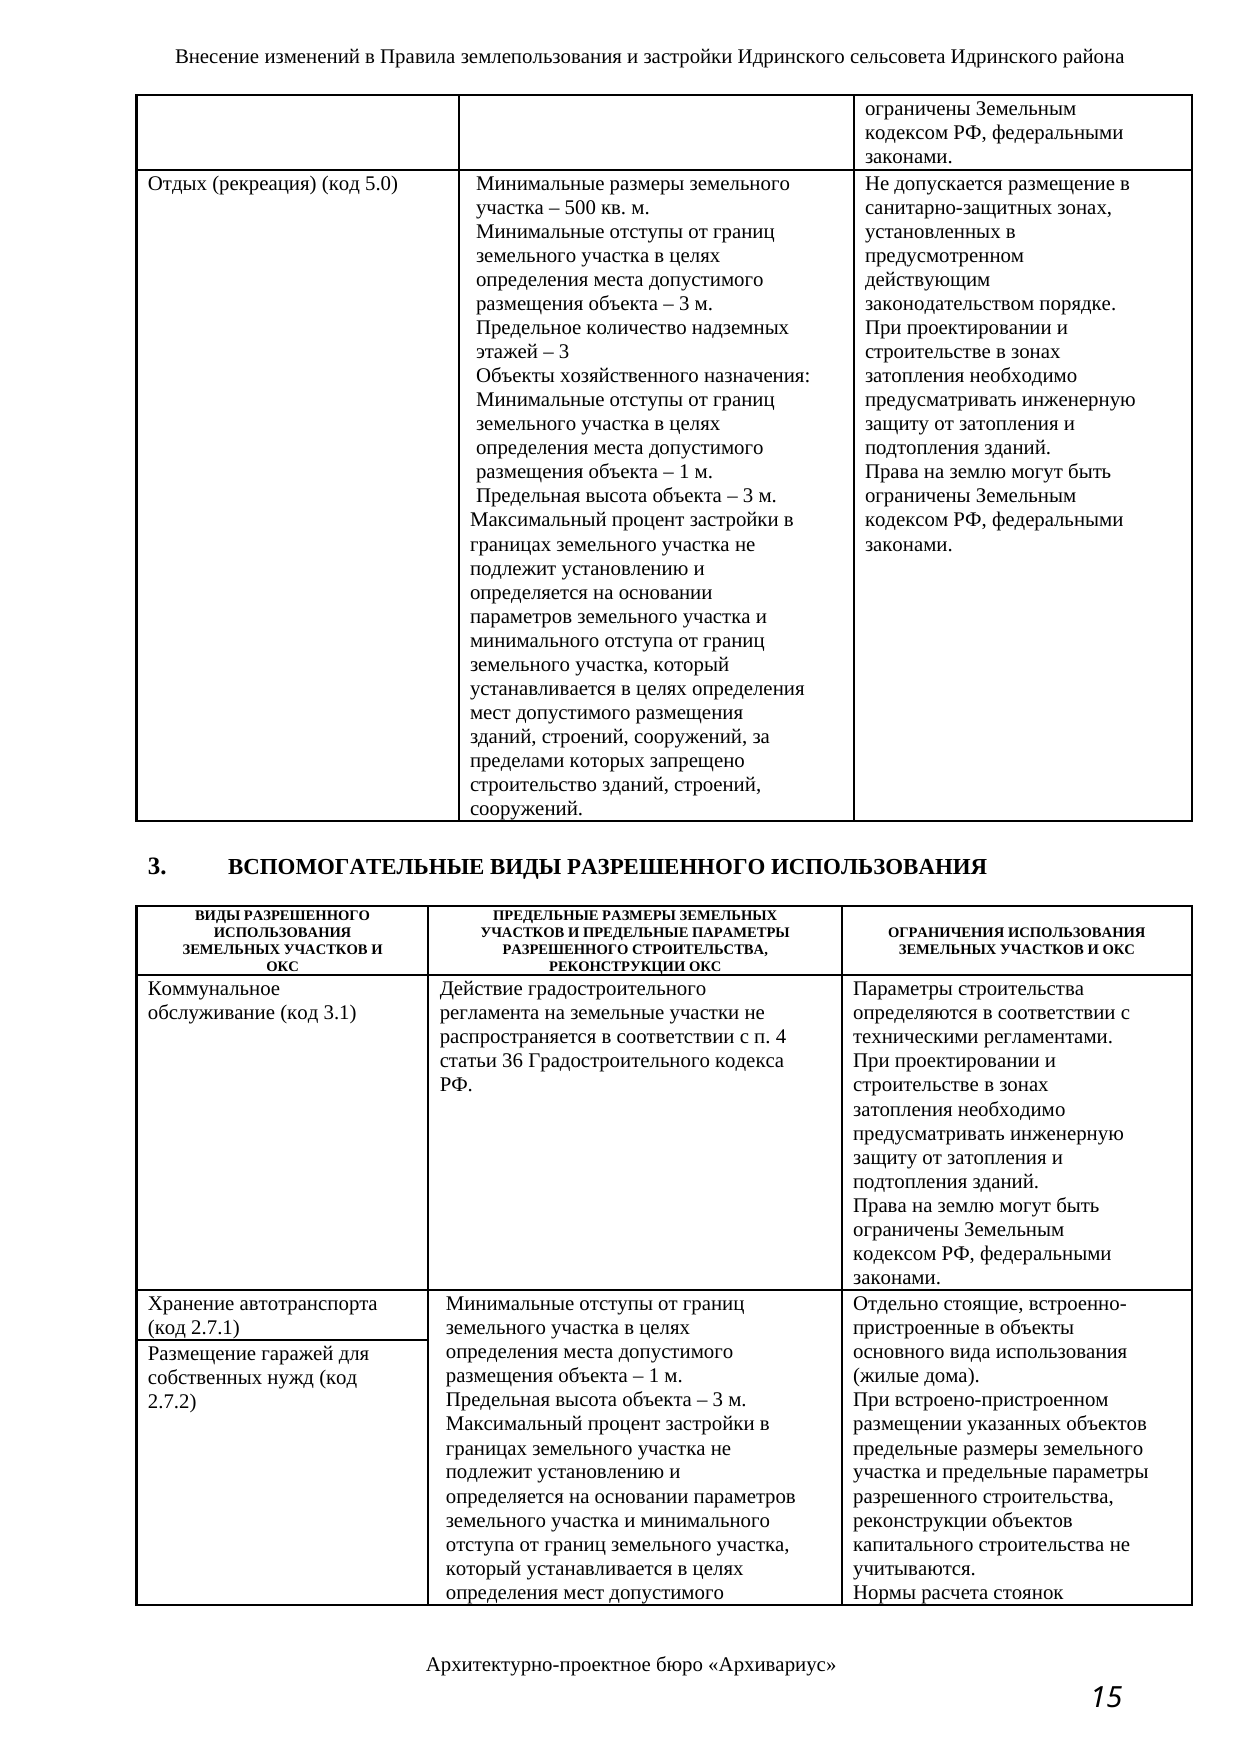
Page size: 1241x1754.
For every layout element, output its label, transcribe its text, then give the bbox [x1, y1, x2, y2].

list ВСПОМОГАТЕЛЬНЫЕ ВИДЫ РАЗРЕШЕННОГО ИСПОЛЬЗОВАНИЯ [148, 851, 1152, 880]
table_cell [138, 1341, 427, 1604]
table_cell Хранение автотранспорта (код 2.7.1) [138, 1291, 427, 1339]
table_header ОГРАНИЧЕНИЯ ИСПОЛЬЗОВАНИЯ ЗЕМЕЛЬНЫХ УЧАСТКОВ И ОКС [843, 907, 1191, 974]
table_cell Отдых (рекреация) (код 5.0) [138, 171, 458, 820]
table_cell Действие градостроительного регламента на земельные участки не распространяется в соответствии с п. 4 статьи 36 Градостроительного кодекса РФ. [429, 976, 841, 1289]
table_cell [460, 96, 853, 168]
table_header ВИДЫ РАЗРЕШЕННОГО ИСПОЛЬЗОВАНИЯ ЗЕМЕЛЬНЫХ УЧАСТКОВ И ОКС [138, 907, 427, 974]
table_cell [138, 96, 458, 168]
table_cell Не допускается размещение в санитарно-защитных зонах, установленных в предусмотренном действующим законодательством порядке. При проектировании и строительстве в зонах затопления необходимо предусматривать инженерную защиту от затопления и подтопления зданий. Права на землю могут быть ограничены Земельным кодексом РФ, федеральными законами. [855, 171, 1191, 820]
table_cell Минимальные размеры земельного участка – 500 кв. м. Минимальные отступы от границ земельного участка в целях определения места допустимого размещения объекта – 3 м. Предельное количество надземных этажей – 3 Объекты хозяйственного назначения: Минимальные отступы от границ земельного участка в целях определения места допустимого размещения объекта – 1 м. Предельная высота объекта – 3 м. Максимальный процент застройки в границах земельного участка не подлежит установлению и определяется на основании параметров земельного участка и минимального отступа от границ земельного участка, который устанавливается в целях определения мест допустимого размещения зданий, строений, сооружений, за пределами которых запрещено строительство зданий, строений, сооружений. [460, 171, 853, 820]
table_cell Коммунальное обслуживание (код 3.1) [138, 976, 427, 1289]
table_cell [855, 96, 1191, 168]
table_header ПРЕДЕЛЬНЫЕ РАЗМЕРЫ ЗЕМЕЛЬНЫХ УЧАСТКОВ И ПРЕДЕЛЬНЫЕ ПАРАМЕТРЫ РАЗРЕШЕННОГО СТРОИТЕЛЬСТВА, РЕКОНСТРУКЦИИ ОКС [429, 907, 841, 974]
table_cell Отдельно стоящие, встроенно-пристроенные в объекты основного вида использования (жилые дома). При встроено-пристроенном размещении указанных объектов предельные размеры земельного участка и предельные параметры разрешенного строительства, реконструкции объектов капитального строительства не учитываются. Нормы расчета стоянок автомобилей предусмотреть в соответствии с Приложением «Ж» СП 42.13330.2016 «Свод Правил. Градостроительство. Планировка и застройка городских и сельских поселений. Актуализированная редакция СНиП 2.07.01-89*», региональными и местными нормативами градостроительного проектирования [843, 1291, 1191, 1604]
table_cell Минимальные отступы от границ земельного участка в целях определения места допустимого размещения объекта – 1 м. Предельная высота объекта – 3 м. Максимальный процент застройки в границах земельного участка не подлежит установлению и определяется на основании параметров земельного участка и минимального отступа от границ земельного участка, который устанавливается в целях определения мест допустимого размещения зданий, строений, сооружений, за пределами которых запрещено строительство зданий, строений, сооружений. [429, 1291, 841, 1604]
